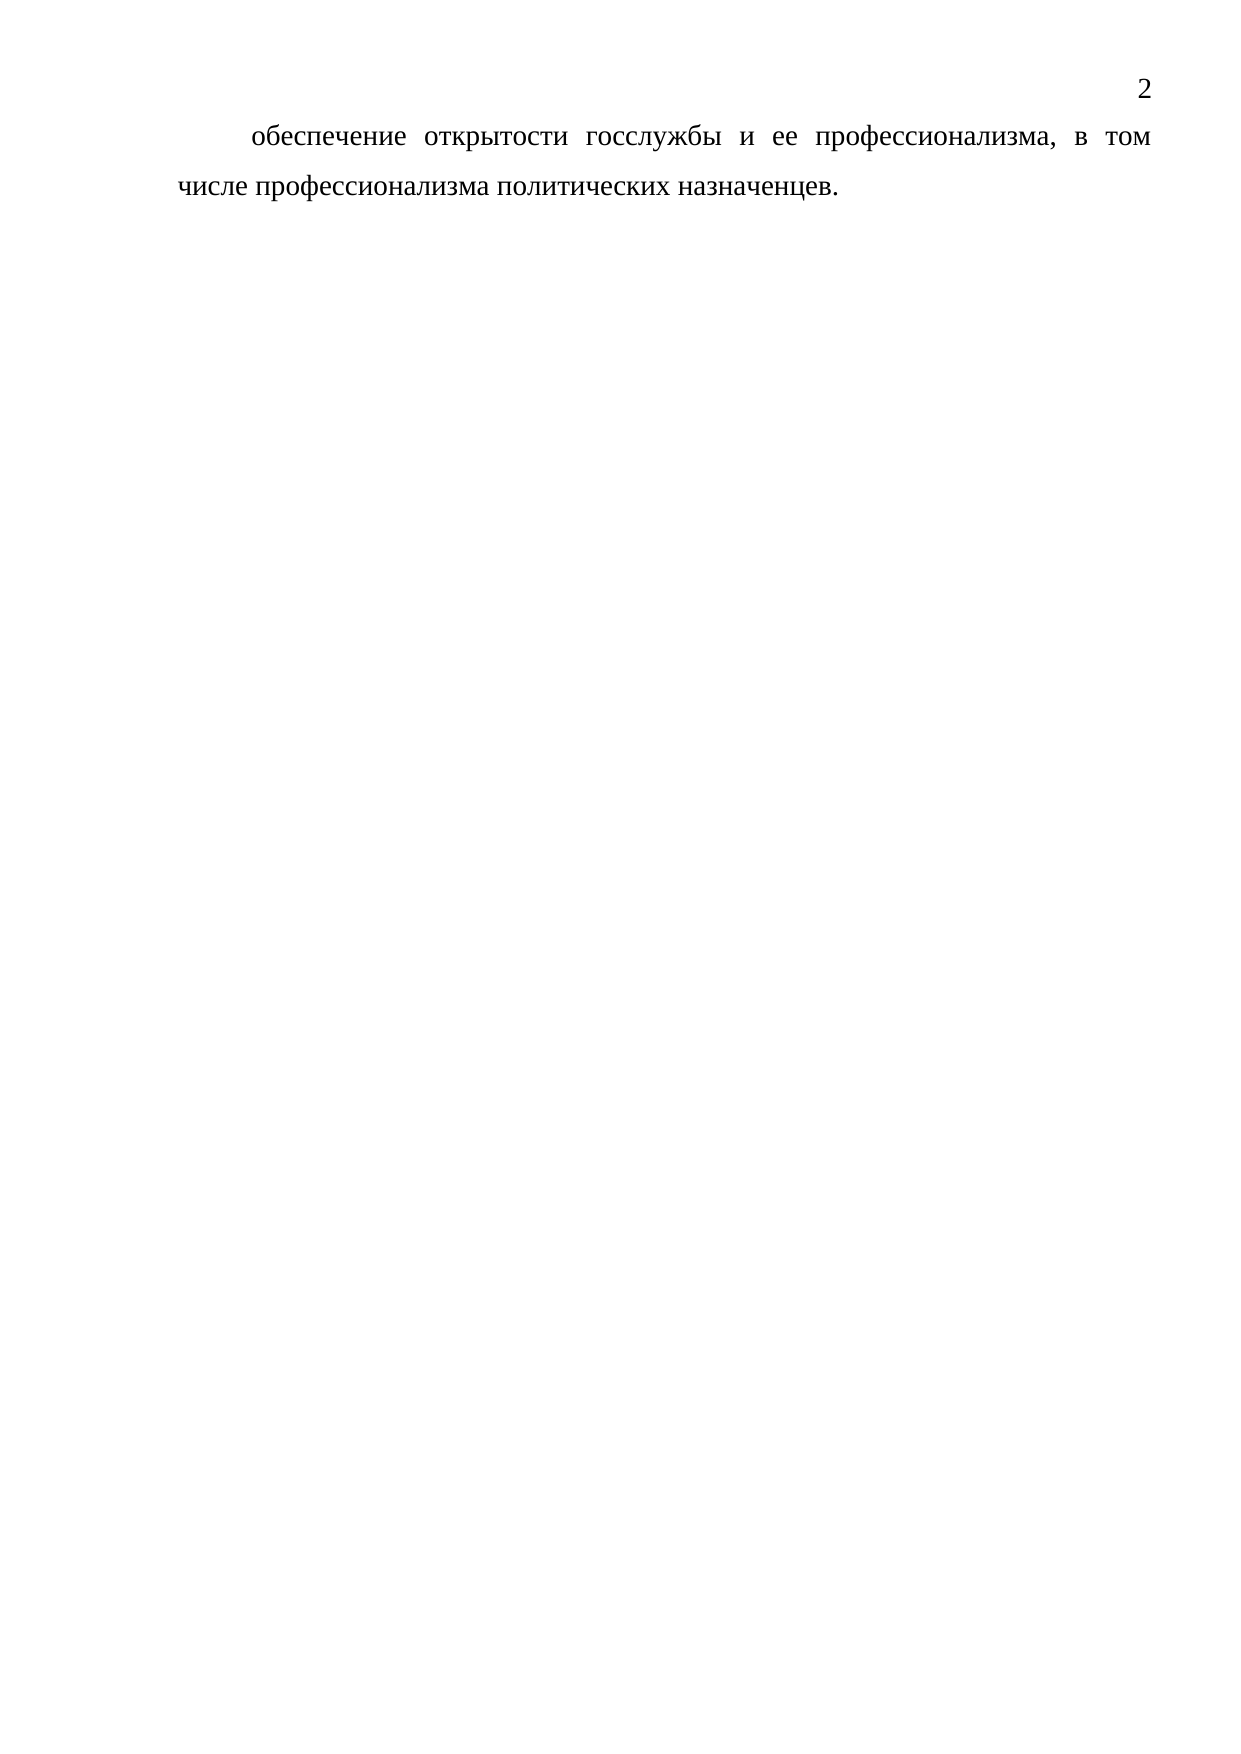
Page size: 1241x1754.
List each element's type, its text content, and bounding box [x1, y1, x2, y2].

text обеспечение открытости госслужбы и ее профессионализма, в том числе профессионализма политических назначенцев. [177, 118, 1152, 202]
